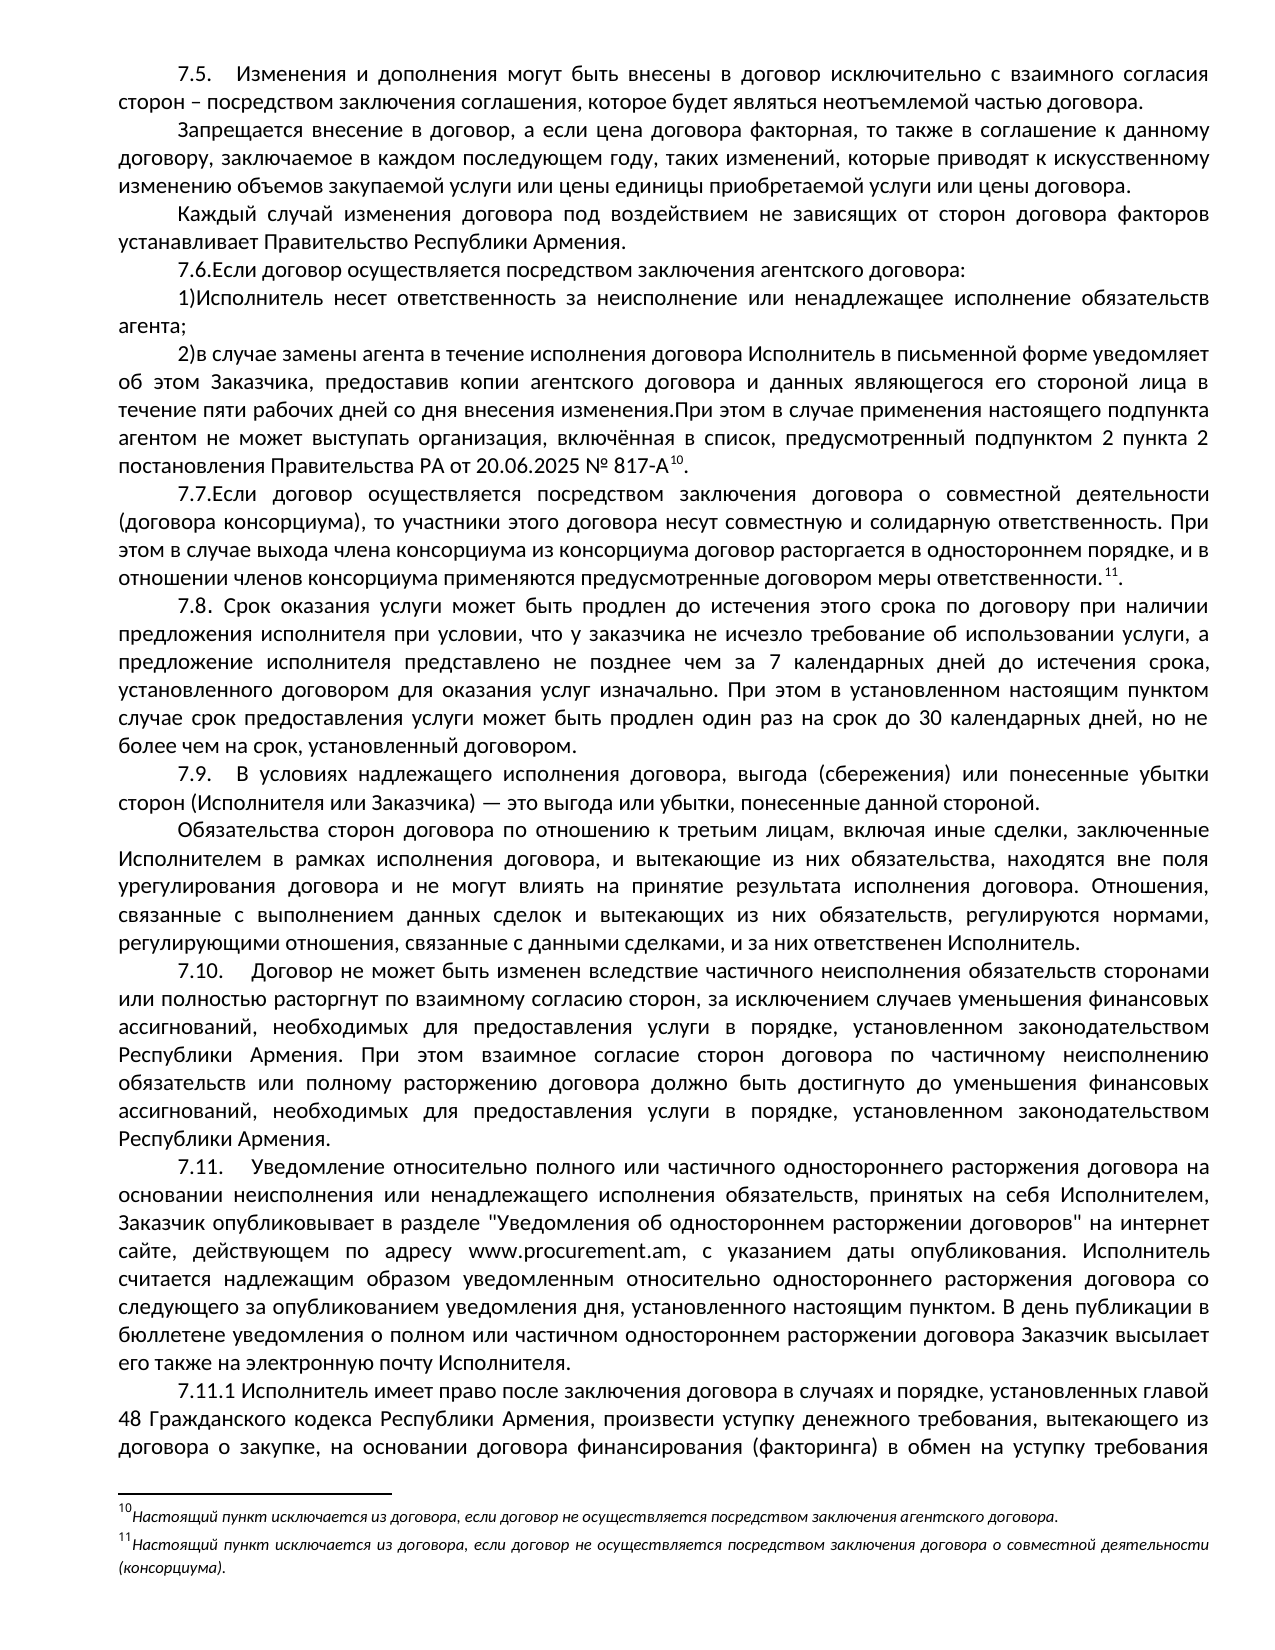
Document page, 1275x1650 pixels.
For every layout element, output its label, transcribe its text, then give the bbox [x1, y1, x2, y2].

text 7.9. В условиях надлежащего исполнения договора, выгода (сбережения) или понесенные убытки сторон (Исполнителя или Заказчика) — это выгода или убытки, понесенные данной стороной. [118, 759, 1211, 816]
text 7.11. Уведомление относительно полного или частичного одностороннего расторжения договора на основании неисполнения или ненадлежащего исполнения обязательств, принятых на себя Исполнителем, Заказчик опубликовывает в разделе "Уведомления об одностороннем расторжении договоров" на интернет сайте, действующем по адресу www.procurement.am, с указанием даты опубликования. Исполнитель считается надлежащим образом уведомленным относительно одностороннего расторжения договора со следующего за опубликованием уведомления дня, установленного настоящим пунктом. В день публикации в бюллетене уведомления о полном или частичном одностороннем расторжении договора Заказчик высылает его также на электронную почту Исполнителя. [118, 1152, 1211, 1376]
text 7.7.Если договор осуществляется посредством заключения договора о совместной деятельности (договора консорциума), то участники этого договора несут совместную и солидарную ответственность. При этом в случае выхода члена консорциума из консорциума договор расторгается в одностороннем порядке, и в отношении членов консорциума применяются предусмотренные договором меры ответственности.. [118, 479, 1211, 591]
text 7.5. Изменения и дополнения могут быть внесены в договор исключительно с взаимного согласия сторон – посредством заключения соглашения, которое будет являться неотъемлемой частью договора. [118, 59, 1211, 115]
text 7.6.Если договор осуществляется посредством заключения агентского договора: [118, 255, 1211, 283]
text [118, 1376, 1211, 1460]
text Обязательства сторон договора по отношению к третьим лицам, включая иные сделки, заключенные Исполнителем в рамках исполнения договора, и вытекающие из них обязательства, находятся вне поля урегулирования договора и не могут влиять на принятие результата исполнения договора. Отношения, связанные с выполнением данных сделок и вытекающих из них обязательств, регулируются нормами, регулирующими отношения, связанные с данными сделками, и за них ответственен Исполнитель. [118, 816, 1211, 956]
text 2)в случае замены агента в течение исполнения договора Исполнитель в письменной форме уведомляет об этом Заказчика, предоставив копии агентского договора и данных являющегося его стороной лица в течение пяти рабочих дней со дня внесения изменения.При этом в случае применения настоящего подпункта агентом не может выступать организация, включённая в список, предусмотренный подпунктом 2 пункта 2 постановления Правительства РА от 20.06.2025 № 817-А. [118, 339, 1211, 479]
text Каждый случай изменения договора под воздействием не зависящих от сторон договора факторов устанавливает Правительство Республики Армения. [118, 199, 1211, 255]
text Запрещается внесение в договор, а если цена договора факторная, то также в соглашение к данному договору, заключаемое в каждом последующем году, таких изменений, которые приводят к искусственному изменению объемов закупаемой услуги или цены единицы приобретаемой услуги или цены договора. [118, 115, 1211, 199]
text 7.10. Договор не может быть изменен вследствие частичного неисполнения обязательств сторонами или полностью расторгнут по взаимному согласию сторон, за исключением случаев уменьшения финансовых ассигнований, необходимых для предоставления услуги в порядке, установленном законодательством Республики Армения. При этом взаимное согласие сторон договора по частичному неисполнению обязательств или полному расторжению договора должно быть достигнуто до уменьшения финансовых ассигнований, необходимых для предоставления услуги в порядке, установленном законодательством Республики Армения. [118, 956, 1211, 1152]
text 1)Исполнитель несет ответственность за неисполнение или ненадлежащее исполнение обязательств агента; [118, 283, 1211, 339]
text 7.8․ Срок оказания услуги может быть продлен до истечения этого срока по договору при наличии предложения исполнителя при условии, что у заказчика не исчезло требование об использовании услуги, а предложение исполнителя представлено не позднее чем за 7 календарных дней до истечения срока, установленного договором для оказания услуг изначально. При этом в установленном настоящим пунктом случае срок предоставления услуги может быть продлен один раз на срок до 30 календарных дней, но не более чем на срок, установленный договором. [118, 591, 1211, 759]
